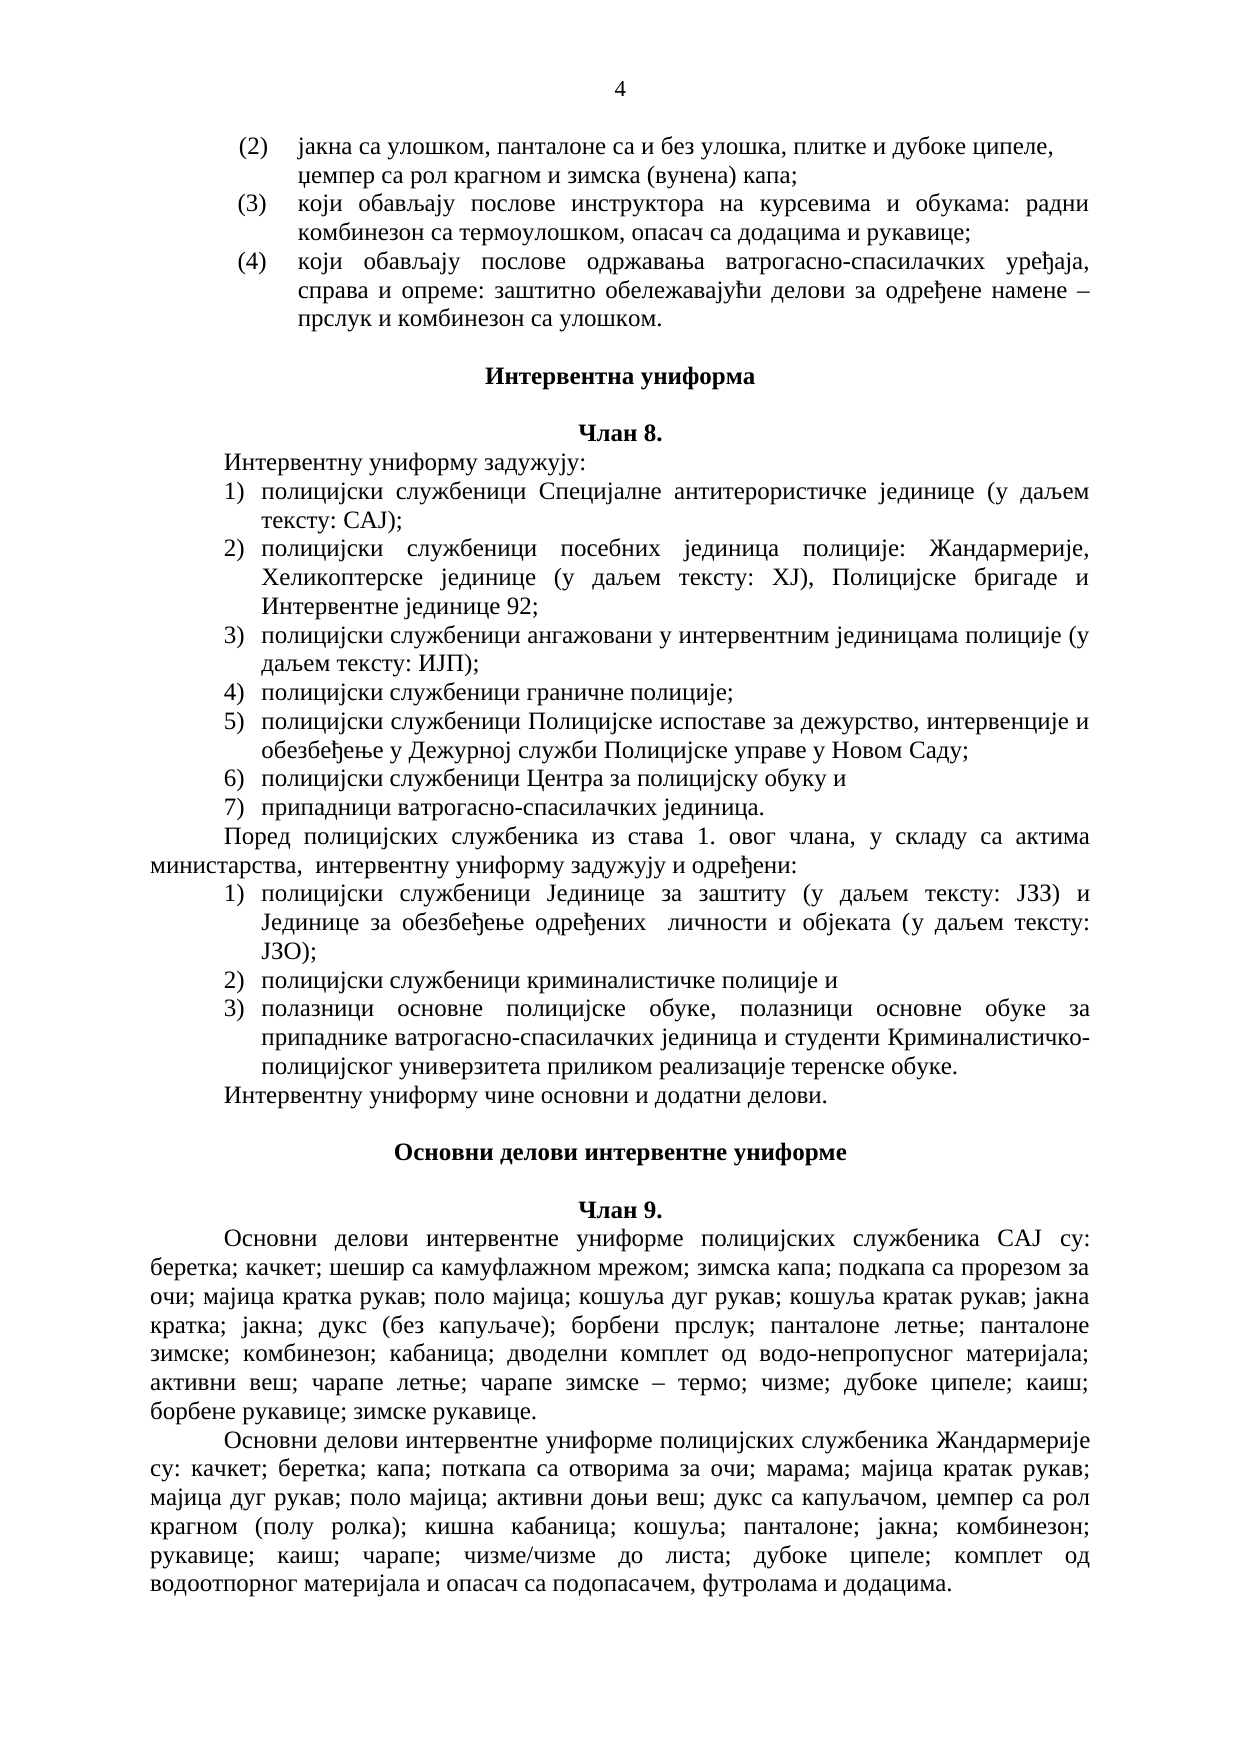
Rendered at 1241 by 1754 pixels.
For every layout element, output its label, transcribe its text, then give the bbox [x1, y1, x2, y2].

text Члан 9. [150, 1195, 1090, 1223]
list полицијски службеници Специјалне антитерористичке јединице (у даљем тексту: САЈ); [224, 476, 1090, 533]
list полицијски службеници криминалистичке полиције и [224, 965, 1090, 993]
text Интервентну униформу чине основни и додатни делови. [224, 1080, 1090, 1108]
list полицијски службеници Полицијске испоставе за дежурство, интервенције и обезбеђење у Дежурној служби Полицијске управе у Новом Саду; [224, 706, 1090, 763]
list који обављају послове инструктора на курсевима и обукама: радни комбинезон са термоулошком, опасач са додацима и рукавице; [237, 188, 1090, 246]
list јакна са улошком, панталоне са и без улошка, плитке и дубоке ципеле, [239, 131, 1090, 160]
list полицијски службеници ангажовани у интервентним јединицама полиције (у даљем тексту: ИЈП); [224, 620, 1090, 677]
list полицијски службеници Јединице за заштиту (у даљем тексту: ЈЗЗ) и Јединице за обезбеђење одређених личности и објеката (у даљем тексту: ЈЗО); [224, 878, 1090, 965]
list који обављају послове одржавања ватрогасно-спасилачких уређаја, справа и опреме: заштитно обележавајући делови за одређене намене – прслук и комбинезон са улошком. [237, 246, 1090, 332]
list полицијски службеници Центра за полицијску обуку и [224, 763, 1090, 792]
text Основни делови интервентне униформе [150, 1137, 1090, 1166]
list полицијски службеници граничне полиције; [224, 677, 1090, 706]
list полазници основне полицијске обуке, полазници основне обуке за припаднике ватрогасно-спасилачких јединица и студенти Криминалистичко-полицијског универзитета приликом реализације теренске обуке. [224, 993, 1090, 1080]
text Члан 8. [150, 418, 1090, 447]
list припадници ватрогасно-спасилачких јединица. [224, 792, 1090, 821]
list Основни делови интервентне униформе полицијских службеника САЈ су: беретка; качкет; шешир са камуфлажном мрежом; зимска капа; подкапа са прорезом за очи; мајица кратка рукав; поло мајица; кошуља дуг рукав; кошуља кратак рукав; јакна кратка; јакна; дукс (без капуљаче); борбени прслук; панталоне летње; панталоне зимске; комбинезон; кабаница; дводелни комплет од водо-непропусног материјала; активни веш; чарапе летње; чарапе зимске – термо; чизме; дубоке ципеле; каиш; борбене рукавице; зимске рукавице. [150, 1223, 1090, 1425]
text Интервентна униформа [150, 361, 1090, 390]
text џемпер са рол крагном и зимска (вунена) капа; [298, 160, 1090, 188]
text Интервентну униформу задужују: [150, 447, 1090, 476]
text Основни делови интервентне униформе полицијских службеника Жандармерије су: качкет; беретка; капа; поткапа са отворима за очи; марама; мајица кратак рукав; мајица дуг рукав; поло мајица; активни доњи веш; дукс са капуљачом, џемпер са рол крагном (полу ролка); кишна кабаница; кошуља; панталоне; јакна; комбинезон; рукавице; каиш; чарапе; чизме/чизме до листа; дубоке ципеле; комплет од водоотпорног материјала и опасач са подопасачем, футролама и додацима. [150, 1425, 1090, 1597]
text Поред полицијских службеника из става 1. овог члана, у складу са актима министарства, интервентну униформу задужују и одређени: [150, 821, 1090, 878]
list полицијски службеници посебних јединица полиције: Жандармерије, Хеликоптерске јединице (у даљем тексту: ХЈ), Полицијске бригаде и Интервентне јединице 92; [224, 533, 1090, 620]
